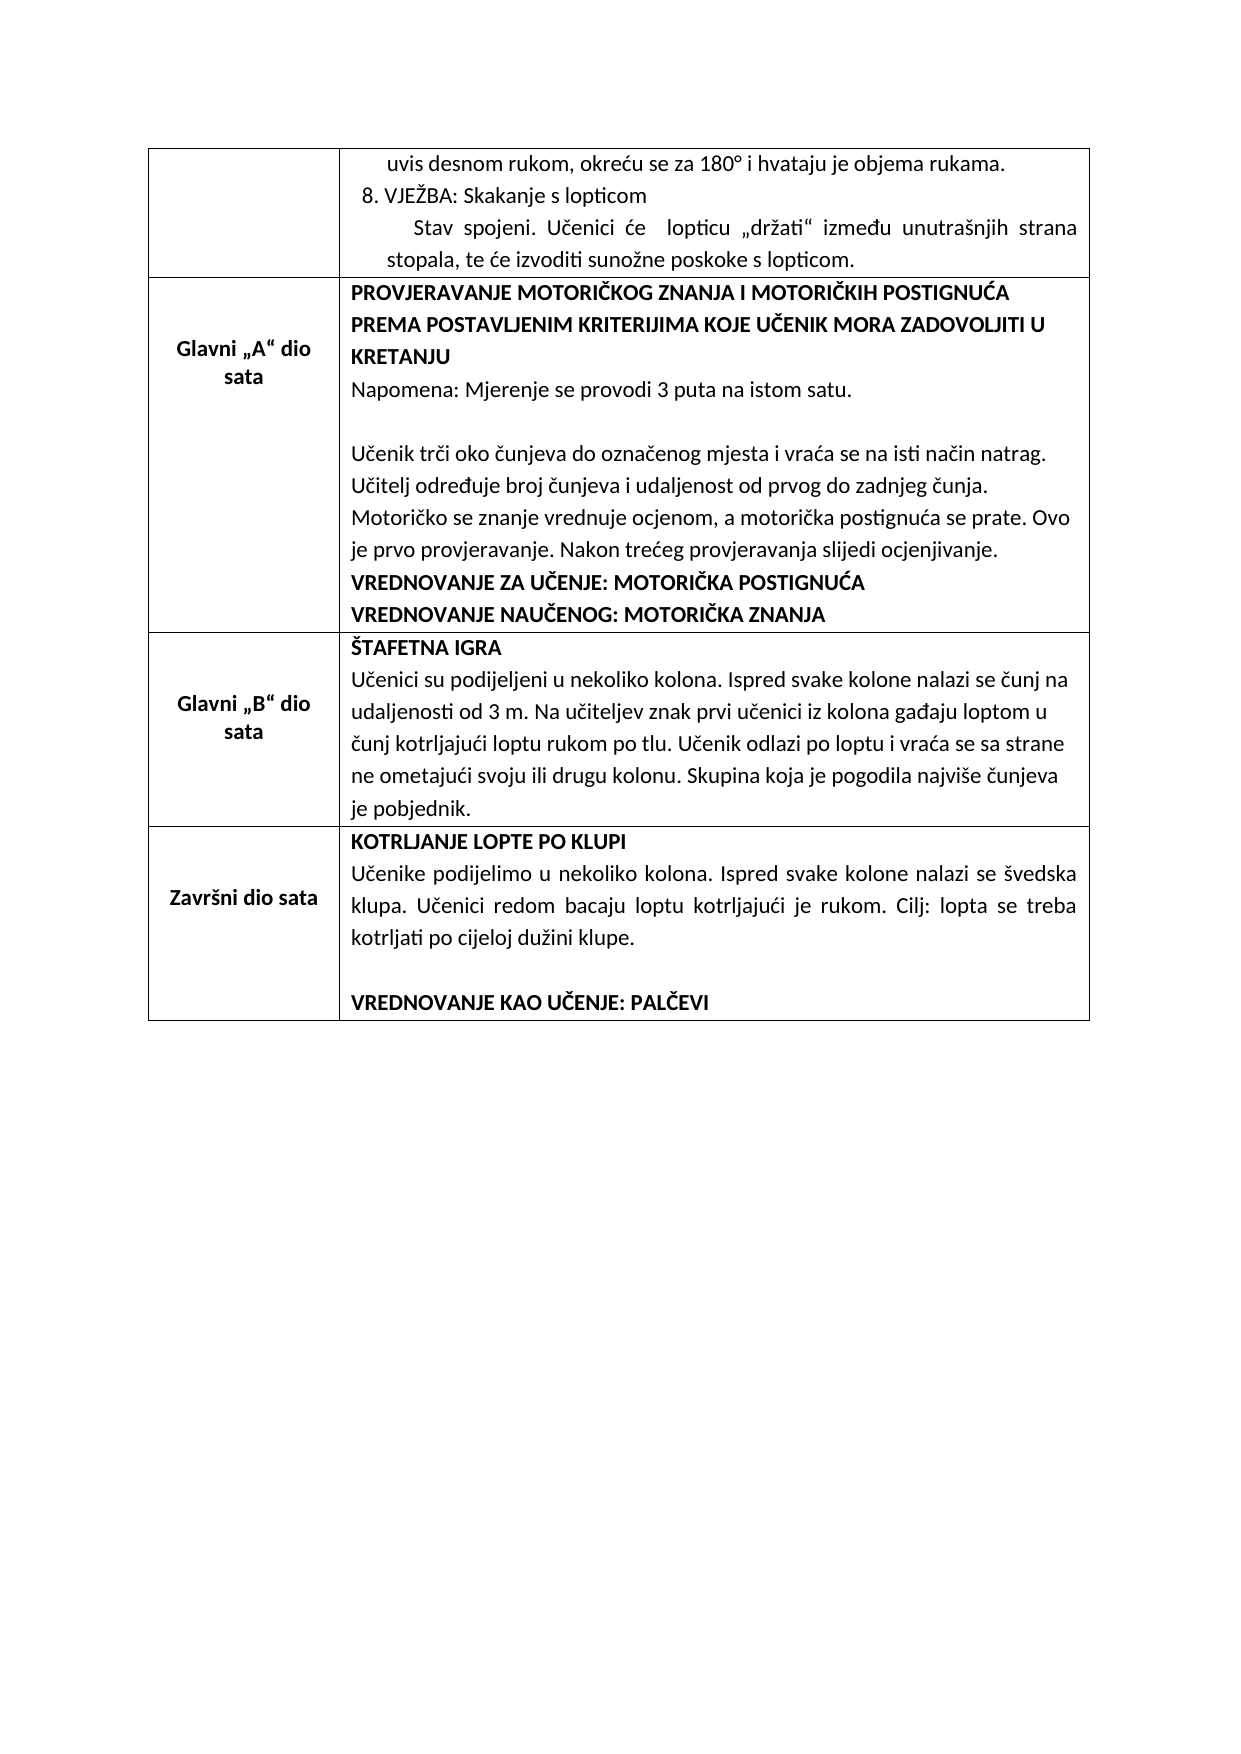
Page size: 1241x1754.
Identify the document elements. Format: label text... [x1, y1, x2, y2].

table_cell Glavni „A“ dio sata [149, 278, 339, 632]
table_cell Glavni „B“ dio sata [149, 633, 339, 826]
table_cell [149, 149, 339, 277]
table_cell PROVJERAVANJE MOTORIČKOG ZNANJA I MOTORIČKIH POSTIGNUĆA PREMA POSTAVLJENIM KRITERIJIMA KOJE UČENIK MORA ZADOVOLJITI U KRETANJU Napomena: Mjerenje se provodi 3 puta na istom satu. Učenik trči oko čunjeva do označenog mjesta i vraća se na isti način natrag. Učitelj određuje broj čunjeva i udaljenost od prvog do zadnjeg čunja. Motoričko se znanje vrednuje ocjenom, a motorička postignuća se prate. Ovo je prvo provjeravanje. Nakon trećeg provjeravanja slijedi ocjenjivanje. VREDNOVANJE ZA UČENJE: MOTORIČKA POSTIGNUĆA VREDNOVANJE NAUČENOG: MOTORIČKA ZNANJA [340, 278, 1089, 632]
table_cell ŠTAFETNA IGRA Učenici su podijeljeni u nekoliko kolona. Ispred svake kolone nalazi se čunj na udaljenosti od 3 m. Na učiteljev znak prvi učenici iz kolona gađaju loptom u čunj kotrljajući loptu rukom po tlu. Učenik odlazi po loptu i vraća se sa strane ne ometajući svoju ili drugu kolonu. Skupina koja je pogodila najviše čunjeva je pobjednik. [340, 633, 1089, 826]
table_cell KOTRLJANJE LOPTE PO KLUPI Učenike podijelimo u nekoliko kolona. Ispred svake kolone nalazi se švedska klupa. Učenici redom bacaju loptu kotrljajući je rukom. Cilj: lopta se treba kotrljati po cijeloj dužini klupe. VREDNOVANJE KAO UČENJE: PALČEVI [340, 827, 1089, 1019]
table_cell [340, 149, 1089, 277]
table_cell Završni dio sata [149, 827, 339, 1019]
